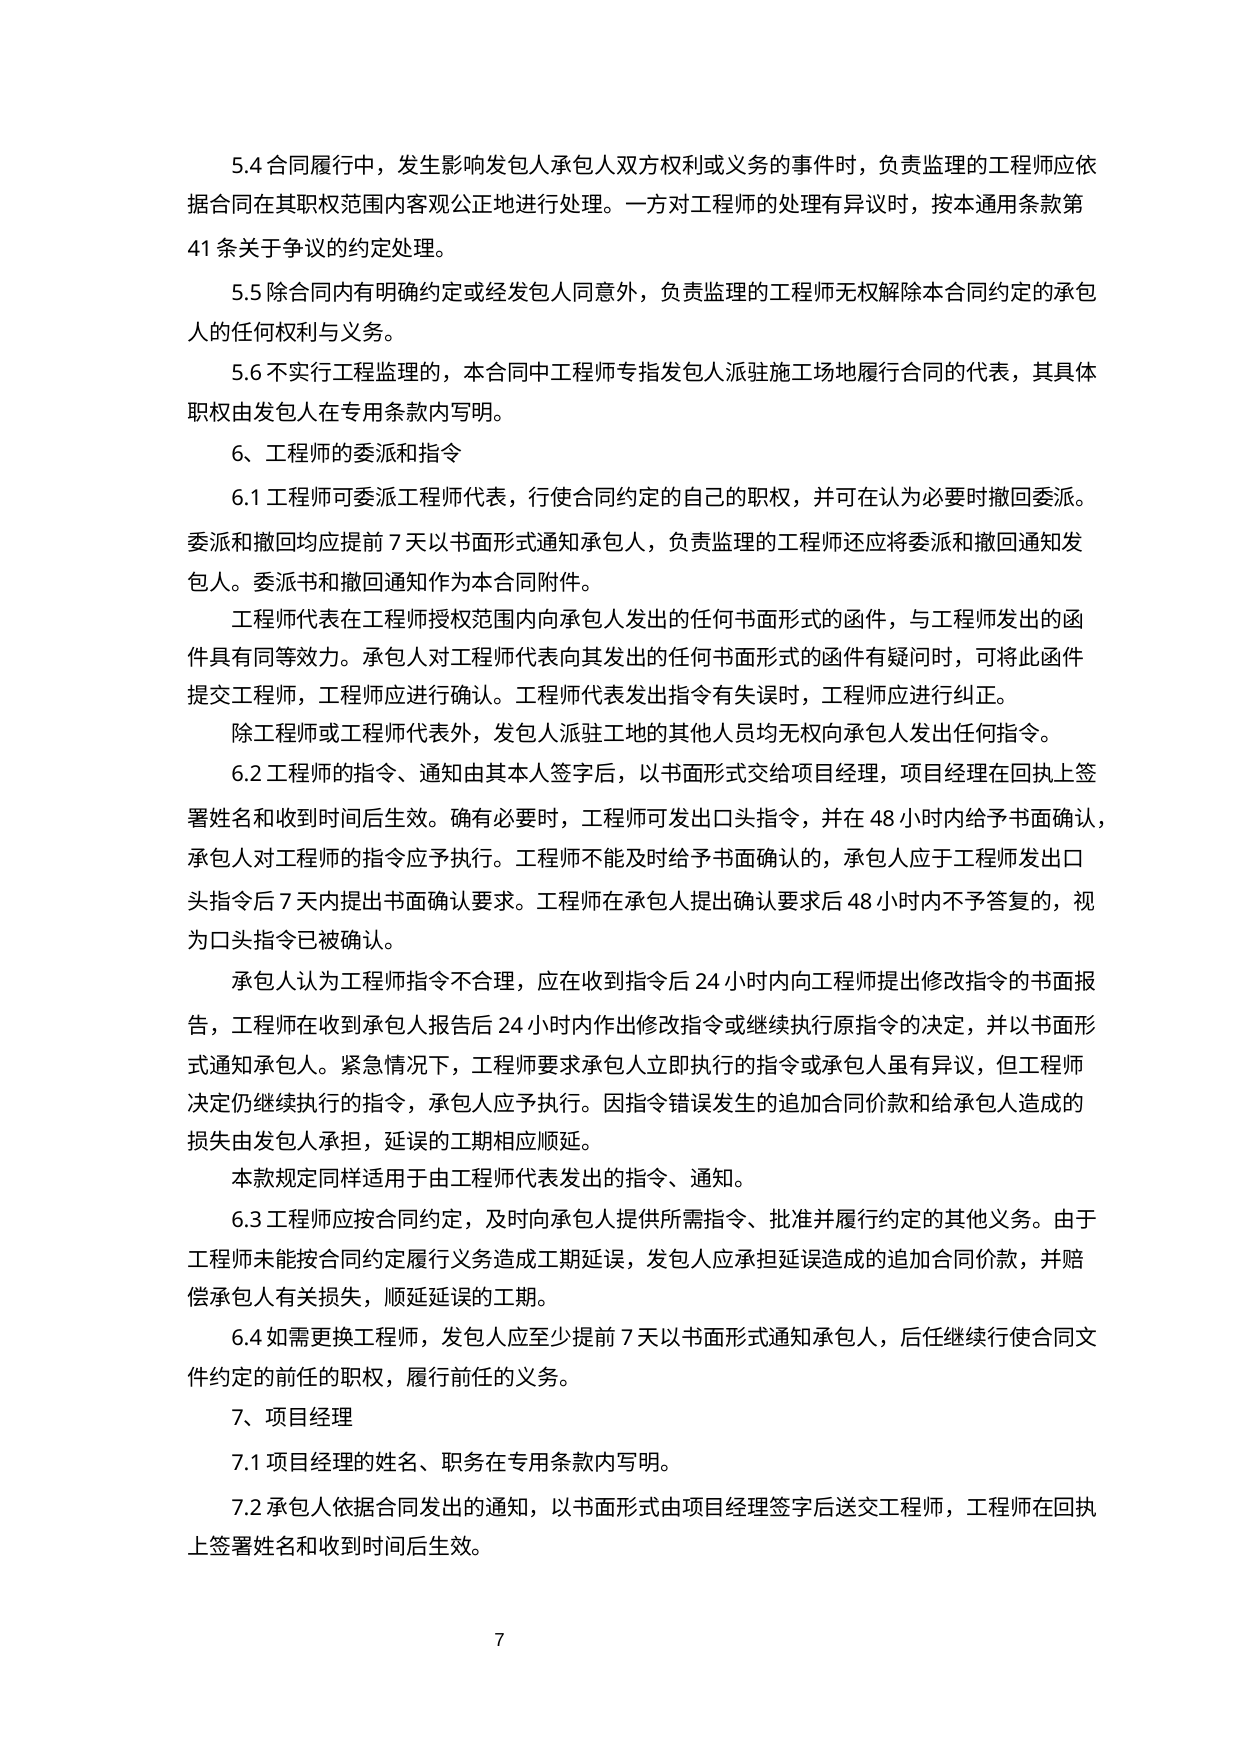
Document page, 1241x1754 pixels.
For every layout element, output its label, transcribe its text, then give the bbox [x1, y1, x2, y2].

text 6、工程师的委派和指令 [187, 438, 1101, 467]
text 7.2承包人依据合同发出的通知，以书面形式由项目经理签字后送交工程师，工程师在回执上签署姓名和收到时间后生效。 [187, 1492, 1101, 1559]
text 5.6不实行工程监理的，本合同中工程师专指发包人派驻施工场地履行合同的代表，其具体职权由发包人在专用条款内写明。 [187, 357, 1101, 425]
text 6.3工程师应按合同约定，及时向承包人提供所需指令、批准并履行约定的其他义务。由于工程师未能按合同约定履行义务造成工期延误，发包人应承担延误造成的追加合同价款，并赔偿承包人有关损失，顺延延误的工期。 [187, 1204, 1101, 1309]
text 7.1项目经理的姓名、职务在专用条款内写明。 [187, 1447, 1101, 1477]
text 除工程师或工程师代表外，发包人派驻工地的其他人员均无权向承包人发出任何指令。 [187, 721, 1101, 746]
text 6.4如需更换工程师，发包人应至少提前7天以书面形式通知承包人，后任继续行使合同文件约定的前任的职权，履行前任的义务。 [187, 1322, 1101, 1390]
text 7、项目经理 [187, 1402, 1101, 1432]
text 本款规定同样适用于由工程师代表发出的指令、通知。 [187, 1166, 1101, 1192]
text 承包人认为工程师指令不合理，应在收到指令后24小时内向工程师提出修改指令的书面报告，工程师在收到承包人报告后24小时内作出修改指令或继续执行原指令的决定，并以书面形式通知承包人。紧急情况下，工程师要求承包人立即执行的指令或承包人虽有异议，但工程师决定仍继续执行的指令，承包人应予执行。因指令错误发生的追加合同价款和给承包人造成的损失由发包人承担，延误的工期相应顺延。 [187, 966, 1101, 1154]
text 5.5除合同内有明确约定或经发包人同意外，负责监理的工程师无权解除本合同约定的承包人的任何权利与义务。 [187, 277, 1101, 345]
text 工程师代表在工程师授权范围内向承包人发出的任何书面形式的函件，与工程师发出的函件具有同等效力。承包人对工程师代表向其发出的任何书面形式的函件有疑问时，可将此函件提交工程师，工程师应进行确认。工程师代表发出指令有失误时，工程师应进行纠正。 [187, 607, 1101, 708]
text 6.1工程师可委派工程师代表，行使合同约定的自己的职权，并可在认为必要时撤回委派。委派和撤回均应提前7天以书面形式通知承包人，负责监理的工程师还应将委派和撤回通知发包人。委派书和撤回通知作为本合同附件。 [187, 482, 1101, 594]
text 5.4合同履行中，发生影响发包人承包人双方权利或义务的事件时，负责监理的工程师应依据合同在其职权范围内客观公正地进行处理。一方对工程师的处理有异议时，按本通用条款第41条关于争议的约定处理。 [187, 150, 1101, 262]
text 6.2工程师的指令、通知由其本人签字后，以书面形式交给项目经理，项目经理在回执上签署姓名和收到时间后生效。确有必要时，工程师可发出口头指令，并在48小时内给予书面确认，承包人对工程师的指令应予执行。工程师不能及时给予书面确认的，承包人应于工程师发出口头指令后7天内提出书面确认要求。工程师在承包人提出确认要求后48小时内不予答复的，视为口头指令已被确认。 [187, 758, 1101, 953]
